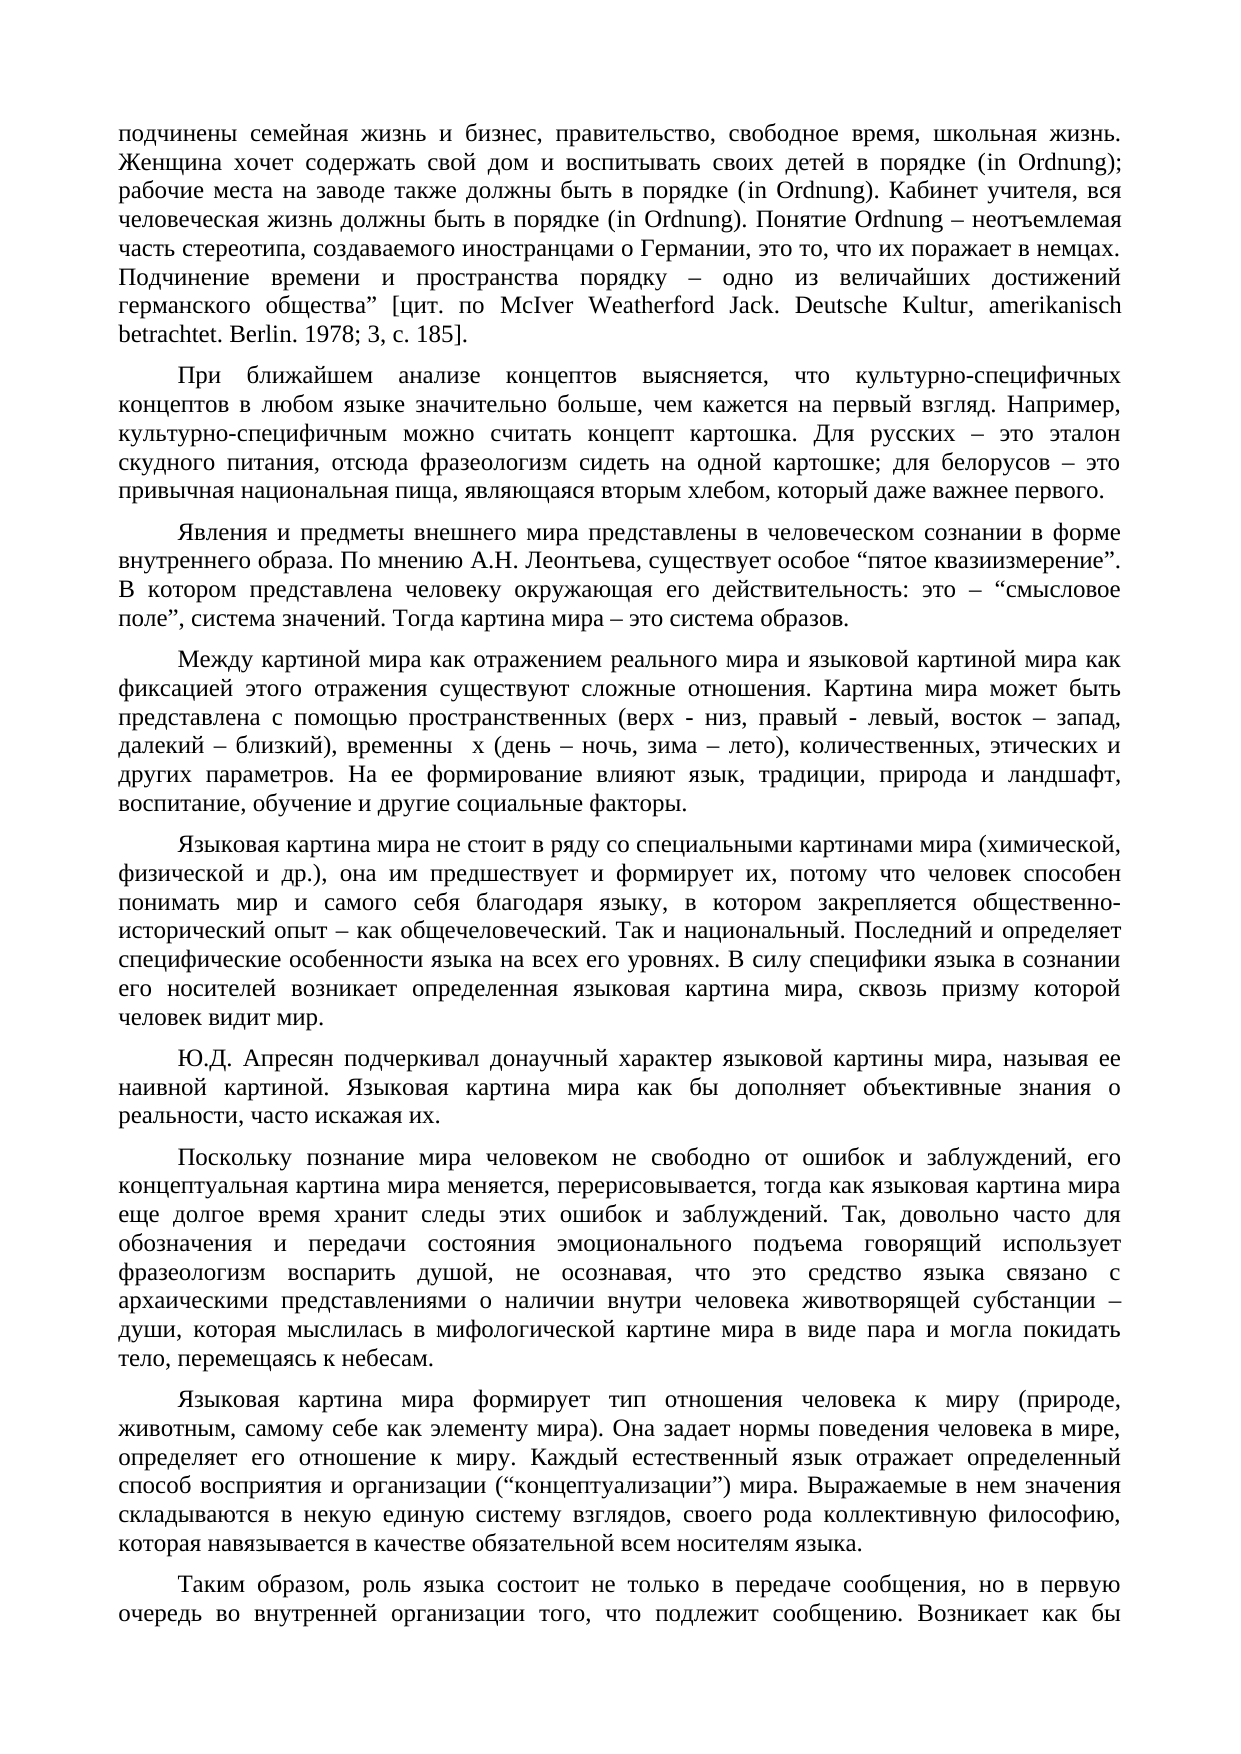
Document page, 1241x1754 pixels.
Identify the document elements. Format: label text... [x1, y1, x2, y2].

text Языковая картина мира не стоит в ряду со специальными картинами мира (химической, физической и др.), она им предшествует и формирует их, потому что человек способен понимать мир и самого себя благодаря языку, в котором закрепляется общественно-исторический опыт – как общечеловеческий. Так и национальный. Последний и определяет специфические особенности языка на всех его уровнях. В силу специфики языка в сознании его носителей возникает определенная языковая картина мира, сквозь призму которой человек видит мир. [118, 829, 1122, 1031]
text Языковая картина мира формирует тип отношения человека к миру (природе, животным, самому себе как элементу мира). Она задает нормы поведения человека в мире, определяет его отношение к миру. Каждый естественный язык отражает определенный способ восприятия и организации (“концептуализации”) мира. Выражаемые в нем значения складываются в некую единую систему взглядов, своего рода коллективную философию, которая навязывается в качестве обязательной всем носителям языка. [118, 1384, 1122, 1557]
text Явления и предметы внешнего мира представлены в человеческом сознании в форме внутреннего образа. По мнению А.Н. Леонтьева, существует особое “пятое квазиизмерение”. В котором представлена человеку окружающая его действительность: это – “смысловое поле”, система значений. Тогда картина мира – это система образов. [118, 517, 1122, 632]
text Между картиной мира как отражением реального мира и языковой картиной мира как фиксацией этого отражения существуют сложные отношения. Картина мира может быть представлена с помощью пространственных (верх - низ, правый - левый, восток – запад, далекий – близкий), временных (день – ночь, зима – лето), количественных, этических и других параметров. На ее формирование влияют язык, традиции, природа и ландшафт, воспитание, обучение и другие социальные факторы. [118, 644, 1122, 817]
text При ближайшем анализе концептов выясняется, что культурно-специфичных концептов в любом языке значительно больше, чем кажется на первый взгляд. Например, культурно-специфичным можно считать концепт картошка. Для русских – это эталон скудного питания, отсюда фразеологизм сидеть на одной картошке; для белорусов – это привычная национальная пища, являющаяся вторым хлебом, который даже важнее первого. [118, 361, 1122, 504]
text Поскольку познание мира человеком не свободно от ошибок и заблуждений, его концептуальная картина мира меняется, перерисовывается, тогда как языковая картина мира еще долгое время хранит следы этих ошибок и заблуждений. Так, довольно часто для обозначения и передачи состояния эмоционального подъема говорящий использует фразеологизм воспарить душой, не осознавая, что это средство языка связано с архаическими представлениями о наличии внутри человека животворящей субстанции – души, которая мыслилась в мифологической картине мира в виде пара и могла покидать тело, перемещаясь к небесам. [118, 1142, 1122, 1372]
text Ю.Д. Апресян подчеркивал донаучный характер языковой картины мира, называя ее наивной картиной. Языковая картина мира как бы дополняет объективные знания о реальности, часто искажая их. [118, 1043, 1122, 1129]
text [118, 1569, 1122, 1627]
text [118, 118, 1122, 348]
